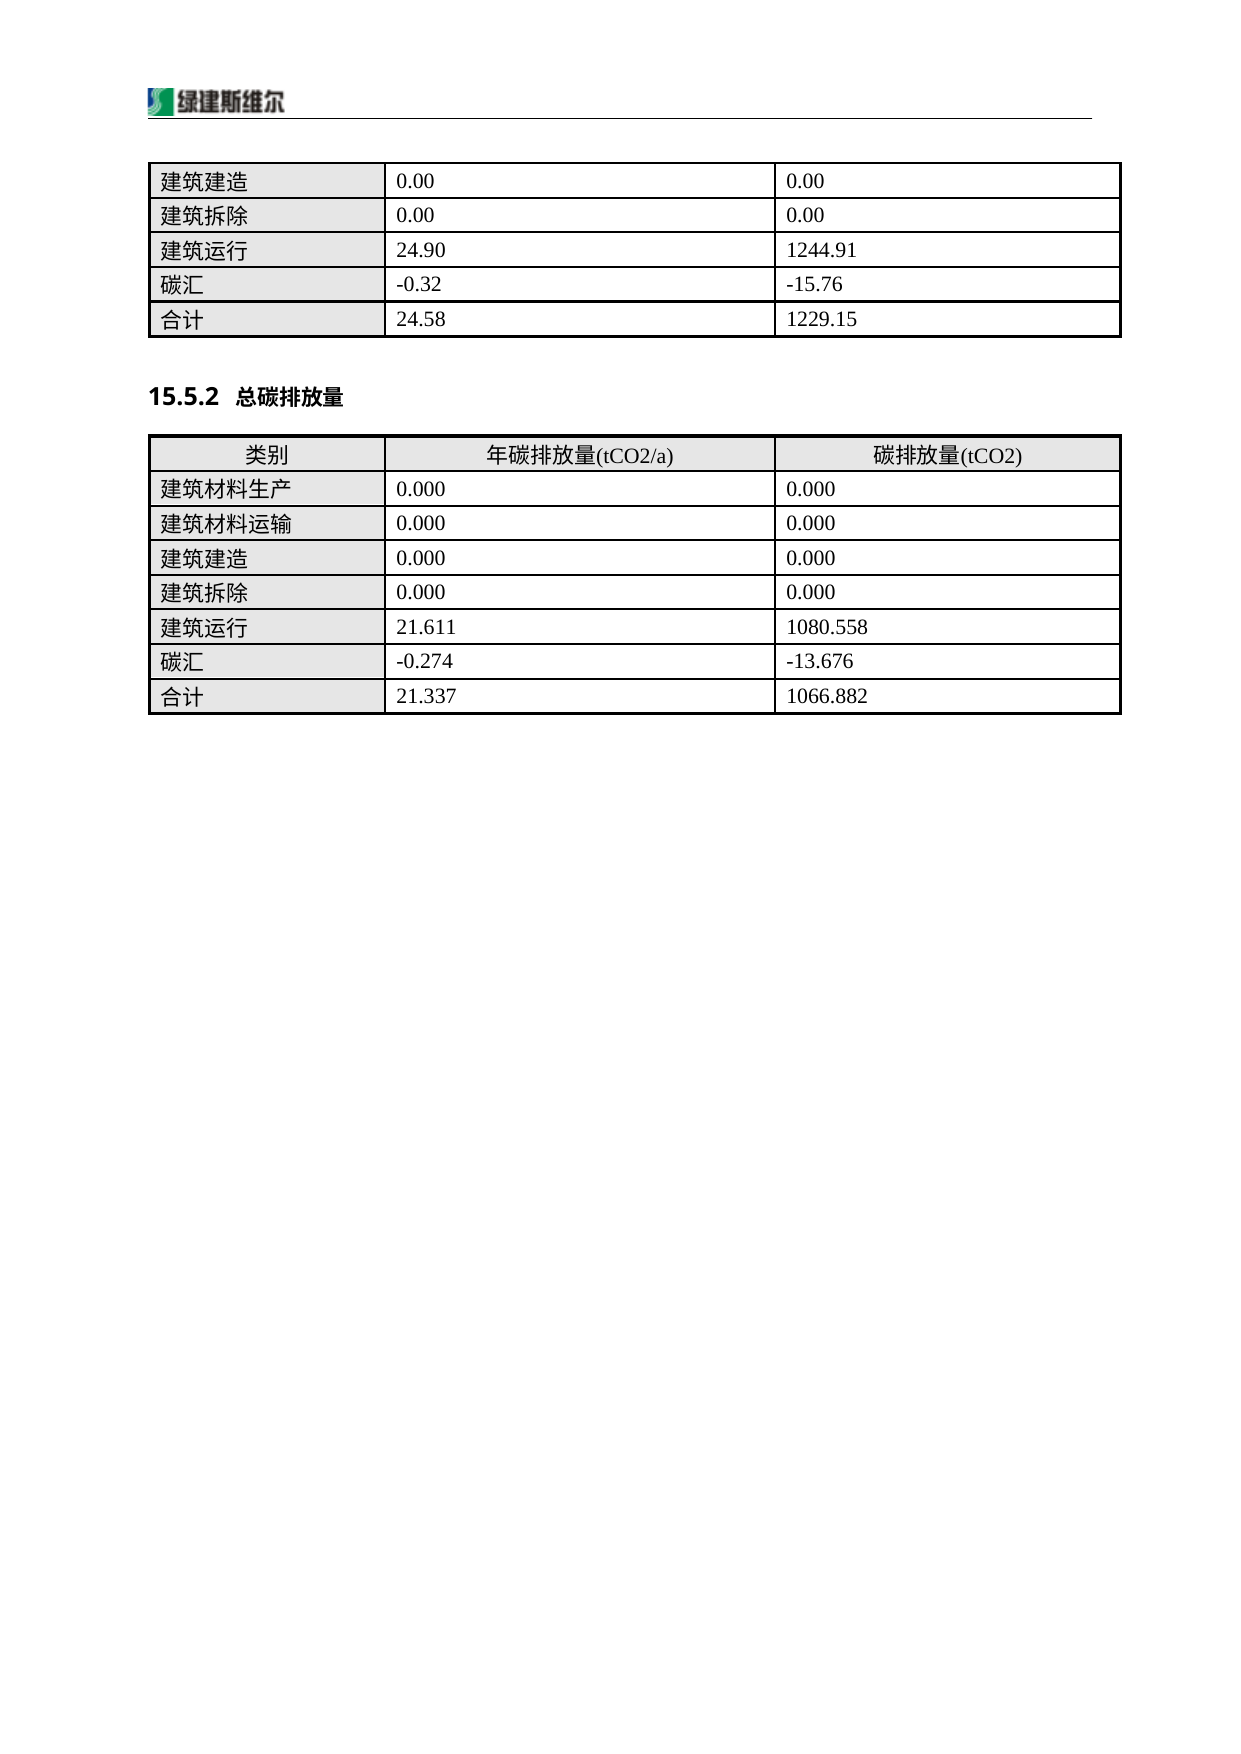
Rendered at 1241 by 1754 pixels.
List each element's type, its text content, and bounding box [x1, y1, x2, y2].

table_cell 24.90 [386, 233, 774, 266]
table_cell 1080.558 [776, 610, 1119, 643]
table_cell 碳汇 [151, 268, 384, 300]
table_cell 0.000 [386, 541, 774, 574]
table_cell 21.337 [386, 680, 774, 712]
table_cell 0.000 [386, 507, 774, 539]
table_cell -15.76 [776, 268, 1119, 300]
table_cell -0.274 [386, 645, 774, 677]
table_cell 0.000 [776, 576, 1119, 608]
table_cell 0.000 [776, 507, 1119, 539]
table_cell 合计 [151, 680, 384, 712]
table_cell -13.676 [776, 645, 1119, 677]
table_cell 建筑运行 [151, 610, 384, 643]
table_cell 0.00 [386, 199, 774, 231]
table_cell 21.611 [386, 610, 774, 643]
table_cell 24.58 [386, 303, 774, 335]
table_cell 建筑运行 [151, 233, 384, 266]
picture [147, 88, 288, 116]
table_header 碳排放量(tCO2) [776, 438, 1119, 470]
table_cell 0.000 [386, 576, 774, 608]
table_cell 0.000 [386, 472, 774, 504]
table_cell 1229.15 [776, 303, 1119, 335]
subtitle 总碳排放量 [148, 363, 1092, 428]
table_cell 建筑建造 [151, 164, 384, 197]
table_cell 建筑拆除 [151, 576, 384, 608]
table_cell 0.00 [776, 164, 1119, 197]
table_cell 0.000 [776, 541, 1119, 574]
table_cell 1244.91 [776, 233, 1119, 266]
table_header 年碳排放量(tCO2/a) [386, 438, 774, 470]
table_cell 建筑拆除 [151, 199, 384, 231]
table_cell 0.00 [386, 164, 774, 197]
table_cell 0.00 [776, 199, 1119, 231]
table_cell 合计 [151, 303, 384, 335]
table_cell 建筑材料运输 [151, 507, 384, 539]
table_header 类别 [151, 438, 384, 470]
table_cell 建筑材料生产 [151, 472, 384, 504]
table_cell -0.32 [386, 268, 774, 300]
table_cell 1066.882 [776, 680, 1119, 712]
table_cell 建筑建造 [151, 541, 384, 574]
table_cell 碳汇 [151, 645, 384, 677]
table_cell 0.000 [776, 472, 1119, 504]
